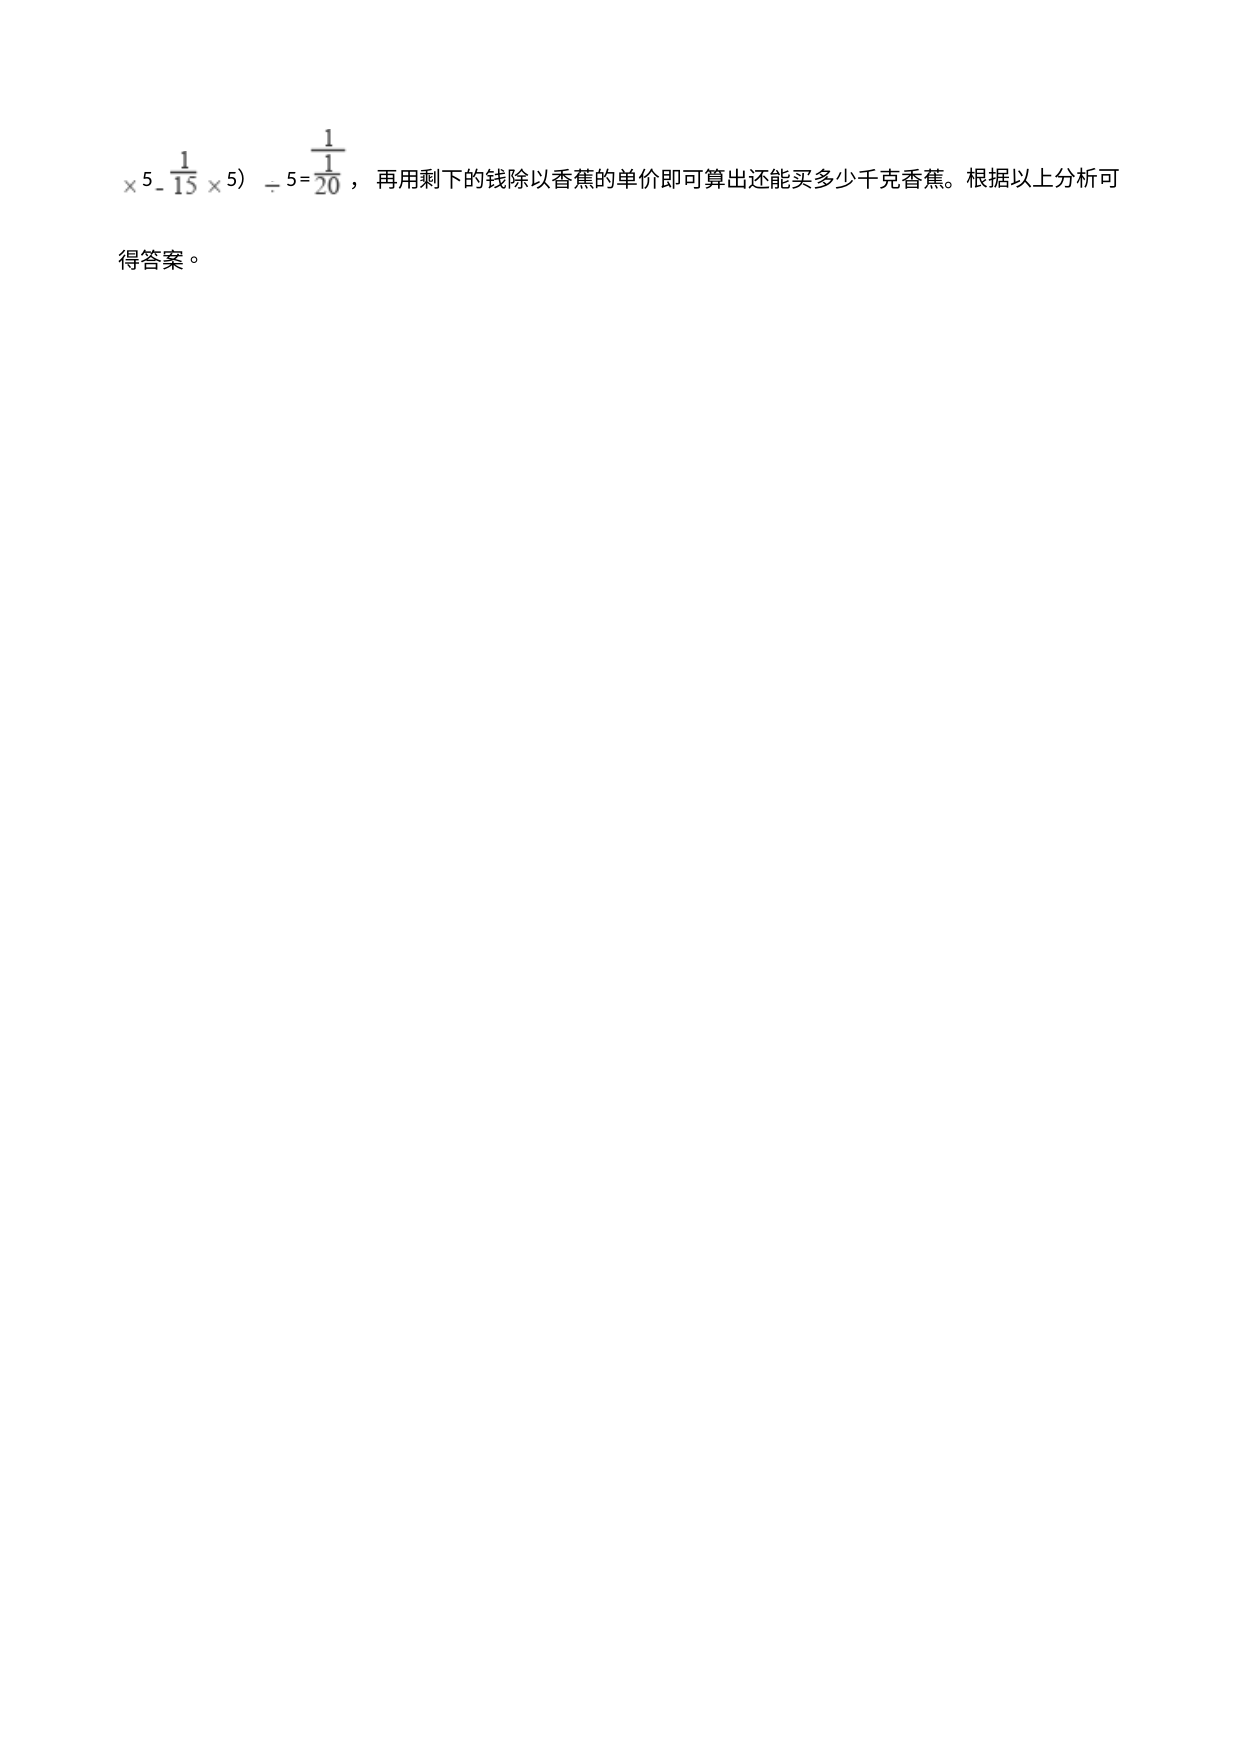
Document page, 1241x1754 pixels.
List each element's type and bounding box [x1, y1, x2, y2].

text [118, 129, 1122, 276]
picture [259, 181, 286, 196]
picture [310, 129, 350, 196]
picture [152, 151, 227, 196]
picture [118, 179, 142, 196]
